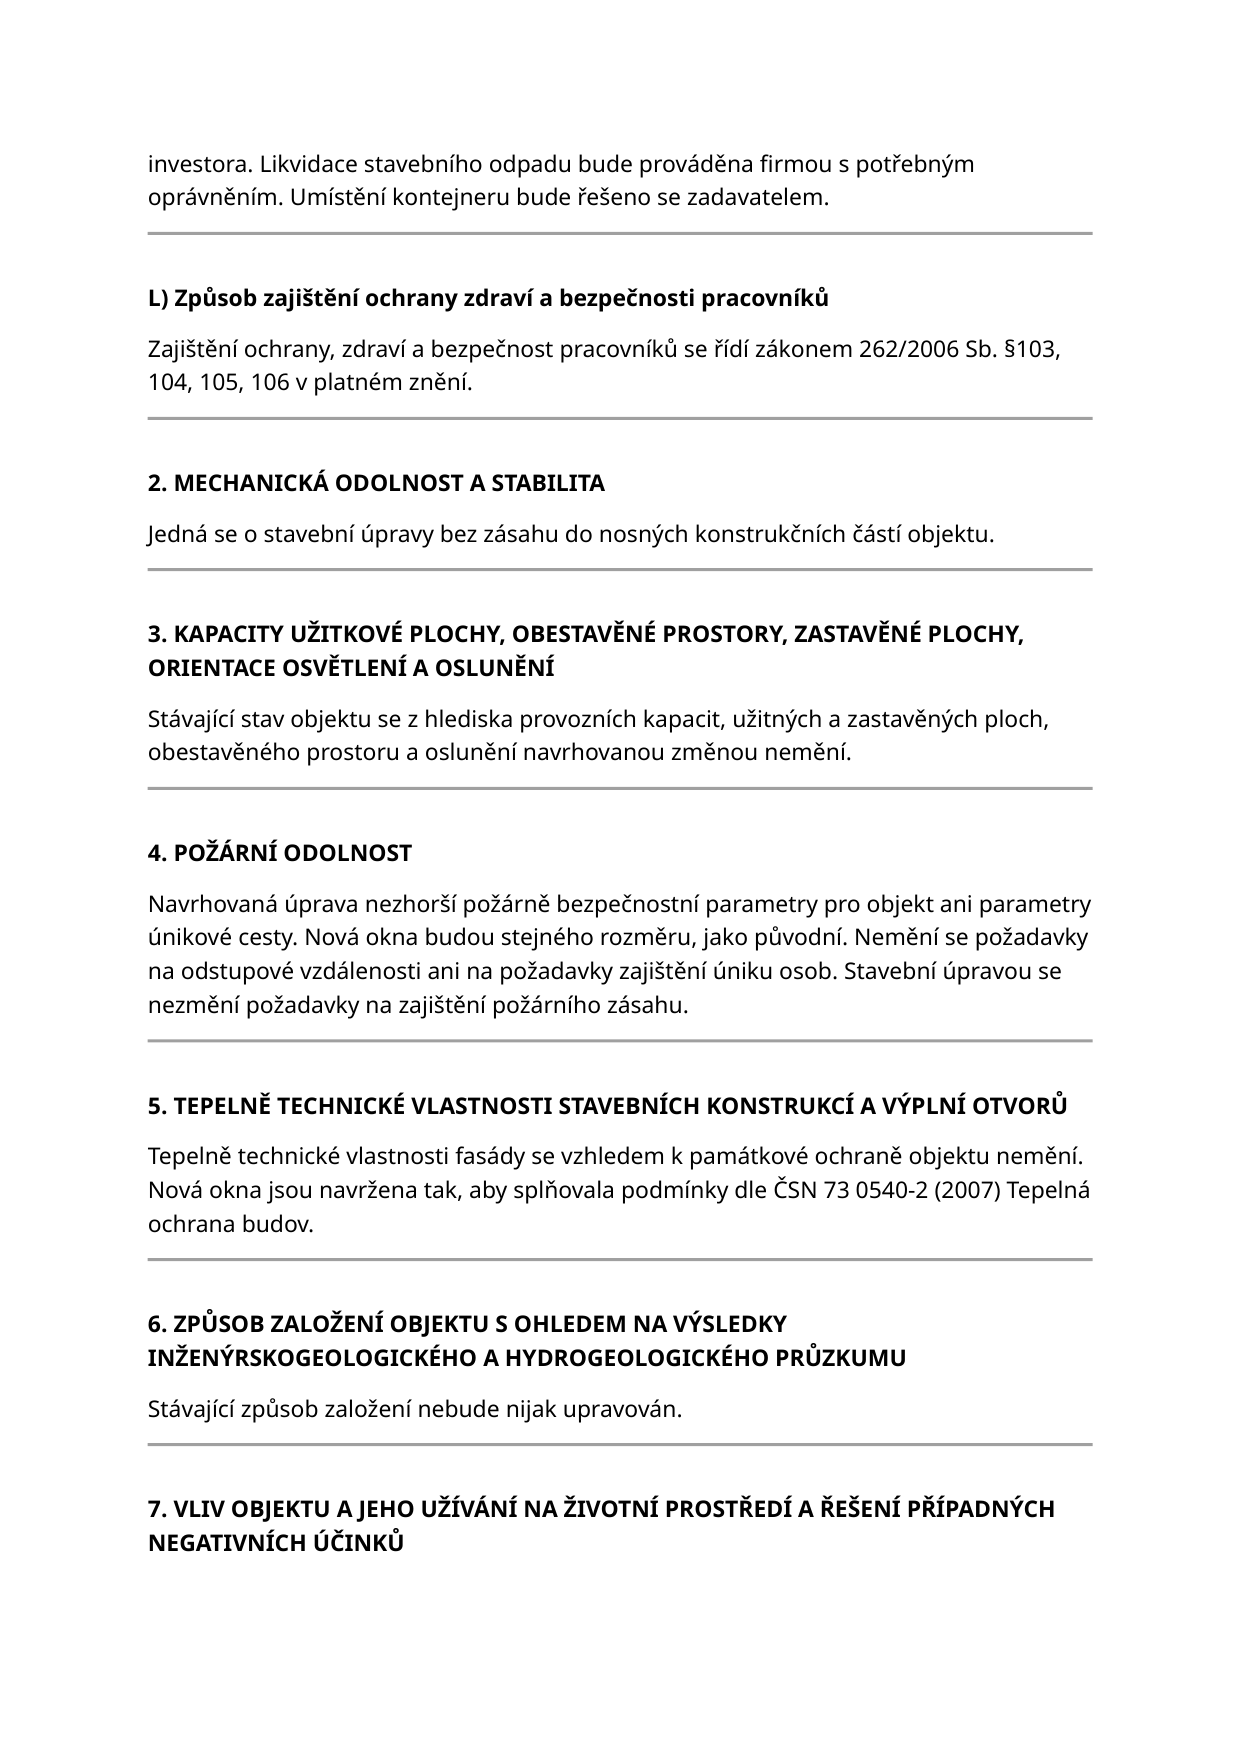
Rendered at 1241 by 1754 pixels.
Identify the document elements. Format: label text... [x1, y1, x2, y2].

text L) Způsob zajištění ochrany zdraví a bezpečnosti pracovníků [148, 282, 1093, 313]
text 6. ZPŮSOB ZALOŽENÍ OBJEKTU S OHLEDEM NA VÝSLEDKY INŽENÝRSKOGEOLOGICKÉHO A HYDROGEOLOGICKÉHO PRŮZKUMU [148, 1308, 1093, 1373]
text 5. TEPELNĚ TECHNICKÉ VLASTNOSTI STAVEBNÍCH KONSTRUKCÍ A VÝPLNÍ OTVORŮ [148, 1090, 1093, 1121]
text Zajištění ochrany, zdraví a bezpečnost pracovníků se řídí zákonem 262/2006 Sb. §103, 104, 105, 106 v platném znění. [148, 333, 1093, 398]
text Navrhovaná úprava nezhorší požárně bezpečnostní parametry pro objekt ani parametry únikové cesty. Nová okna budou stejného rozměru, jako původní. Nemění se požadavky na odstupové vzdálenosti ani na požadavky zajištění úniku osob. Stavební úpravou se nezmění požadavky na zajištění požárního zásahu. [148, 888, 1093, 1020]
text 4. POŽÁRNÍ ODOLNOST [148, 837, 1093, 868]
text 3. KAPACITY UŽITKOVÉ PLOCHY, OBESTAVĚNÉ PROSTORY, ZASTAVĚNÉ PLOCHY, ORIENTACE OSVĚTLENÍ A OSLUNĚNÍ [148, 618, 1093, 683]
text Stávající způsob založení nebude nijak upravován. [148, 1393, 1093, 1424]
text Tepelně technické vlastnosti fasády se vzhledem k památkové ochraně objektu nemění. Nová okna jsou navržena tak, aby splňovala podmínky dle ČSN 73 0540-2 (2007) Tepelná ochrana budov. [148, 1140, 1093, 1239]
text 7. VLIV OBJEKTU A JEHO UŽÍVÁNÍ NA ŽIVOTNÍ PROSTŘEDÍ A ŘEŠENÍ PŘÍPADNÝCH NEGATIVNÍCH ÚČINKŮ [148, 1493, 1093, 1558]
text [148, 148, 1093, 213]
text Stávající stav objektu se z hlediska provozních kapacit, užitných a zastavěných ploch, obestavěného prostoru a oslunění navrhovanou změnou nemění. [148, 703, 1093, 768]
text Jedná se o stavební úpravy bez zásahu do nosných konstrukčních částí objektu. [148, 518, 1093, 549]
text 2. MECHANICKÁ ODOLNOST A STABILITA [148, 467, 1093, 498]
